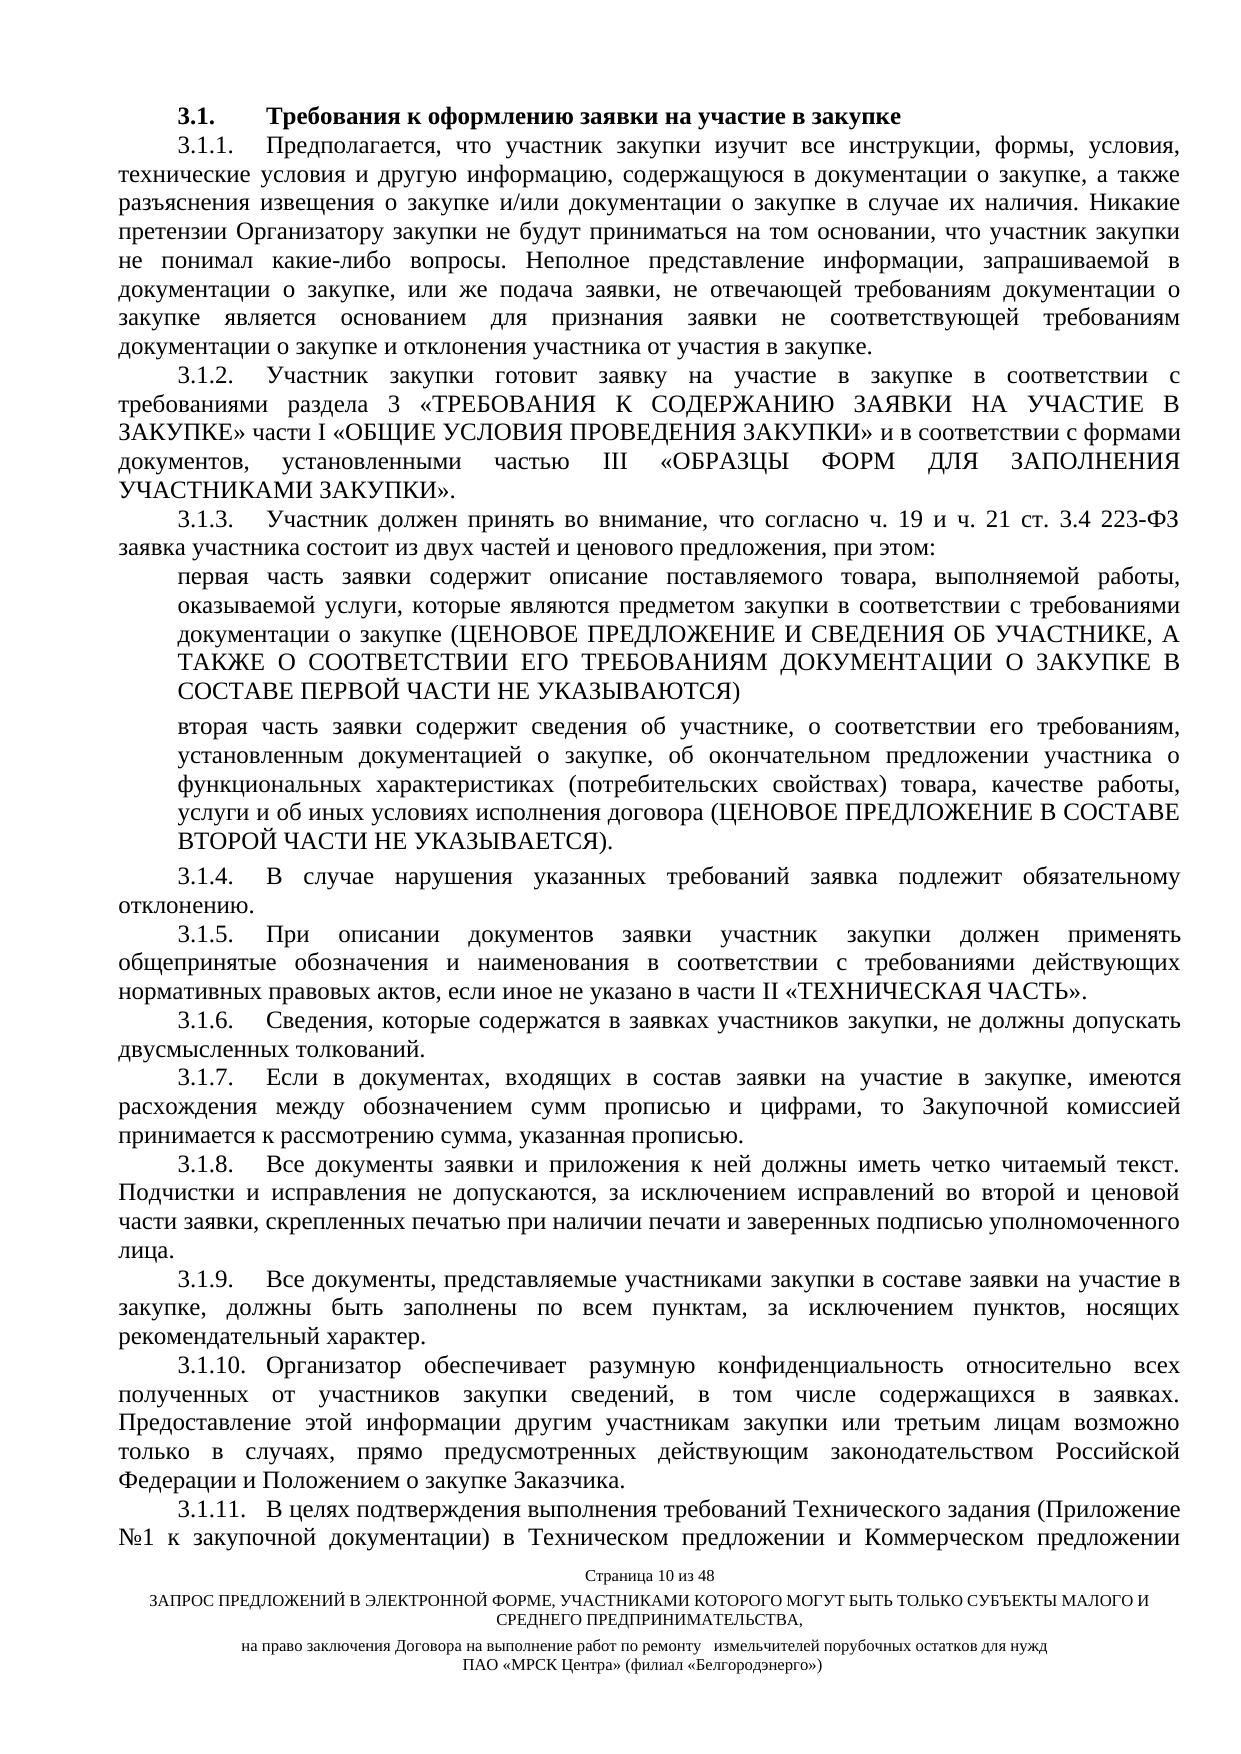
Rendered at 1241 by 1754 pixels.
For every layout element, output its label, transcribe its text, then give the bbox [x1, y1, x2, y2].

subtitle Сведения, которые содержатся в заявках участников закупки, не должны допускать двусмысленных толкований. [118, 1005, 1181, 1062]
subtitle Организатор обеспечивает разумную конфиденциальность относительно всех полученных от участников закупки сведений, в том числе содержащихся в заявках. Предоставление этой информации другим участникам закупки или третьим лицам возможно только в случаях, прямо предусмотренных действующим законодательством Российской Федерации и Положением о закупке Заказчика. [118, 1350, 1181, 1494]
subtitle Участник закупки готовит заявку на участие в закупке в соответствии с требованиями раздела 3 «ТРЕБОВАНИЯ К СОДЕРЖАНИЮ ЗАЯВКИ НА УЧАСТИЕ В ЗАКУПКЕ» части I «ОБЩИЕ УСЛОВИЯ ПРОВЕДЕНИЯ ЗАКУПКИ» и в соответствии с формами документов, установленными частью III «ОБРАЗЦЫ ФОРМ ДЛЯ ЗАПОЛНЕНИЯ УЧАСТНИКАМИ ЗАКУПКИ». [118, 360, 1181, 504]
text первая часть заявки содержит описание поставляемого товара, выполняемой работы, оказываемой услуги, которые являются предметом закупки в соответствии с требованиями документации о закупке (ЦЕНОВОЕ ПРЕДЛОЖЕНИЕ И СВЕДЕНИЯ ОБ УЧАСТНИКЕ, А ТАКЖЕ О СООТВЕТСТВИИ ЕГО ТРЕБОВАНИЯМ ДОКУМЕНТАЦИИ О ЗАКУПКЕ В СОСТАВЕ ПЕРВОЙ ЧАСТИ НЕ УКАЗЫВАЮТСЯ) [177, 561, 1181, 705]
subtitle При описании документов заявки участник закупки должен применять общепринятые обозначения и наименования в соответствии с требованиями действующих нормативных правовых актов, если иное не указано в части II «ТЕХНИЧЕСКАЯ ЧАСТЬ». [118, 919, 1181, 1005]
subtitle Участник должен принять во внимание, что согласно ч. 19 и ч. 21 ст. 3.4 223-ФЗ заявка участника состоит из двух частей и ценового предложения, при этом: [118, 504, 1181, 561]
subtitle Предполагается, что участник закупки изучит все инструкции, формы, условия, технические условия и другую информацию, содержащуюся в документации о закупке, а также разъяснения извещения о закупке и/или документации о закупке в случае их наличия. Никакие претензии Организатору закупки не будут приниматься на том основании, что участник закупки не понимал какие-либо вопросы. Неполное представление информации, запрашиваемой в документации о закупке, или же подача заявки, не отвечающей требованиям документации о закупке является основанием для признания заявки не соответствующей требованиям документации о закупке и отклонения участника от участия в закупке. [118, 130, 1181, 360]
subtitle Требования к оформлению заявки на участие в закупке [118, 101, 1181, 130]
subtitle Все документы, представляемые участниками закупки в составе заявки на участие в закупке, должны быть заполнены по всем пунктам, за исключением пунктов, носящих рекомендательный характер. [118, 1264, 1181, 1350]
text вторая часть заявки содержит сведения об участнике, о соответствии его требованиям, установленным документацией о закупке, об окончательном предложении участника о функциональных характеристиках (потребительских свойствах) товара, качестве работы, услуги и об иных условиях исполнения договора (ЦЕНОВОЕ ПРЕДЛОЖЕНИЕ В СОСТАВЕ ВТОРОЙ ЧАСТИ НЕ УКАЗЫВАЕТСЯ). [177, 711, 1181, 855]
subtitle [118, 1494, 1181, 1551]
subtitle Если в документах, входящих в состав заявки на участие в закупке, имеются расхождения между обозначением сумм прописью и цифрами, то Закупочной комиссией принимается к рассмотрению сумма, указанная прописью. [118, 1062, 1181, 1149]
subtitle В случае нарушения указанных требований заявка подлежит обязательному отклонению. [118, 861, 1181, 919]
subtitle Все документы заявки и приложения к ней должны иметь четко читаемый текст. Подчистки и исправления не допускаются, за исключением исправлений во второй и ценовой части заявки, скрепленных печатью при наличии печати и заверенных подписью уполномоченного лица. [118, 1149, 1181, 1264]
